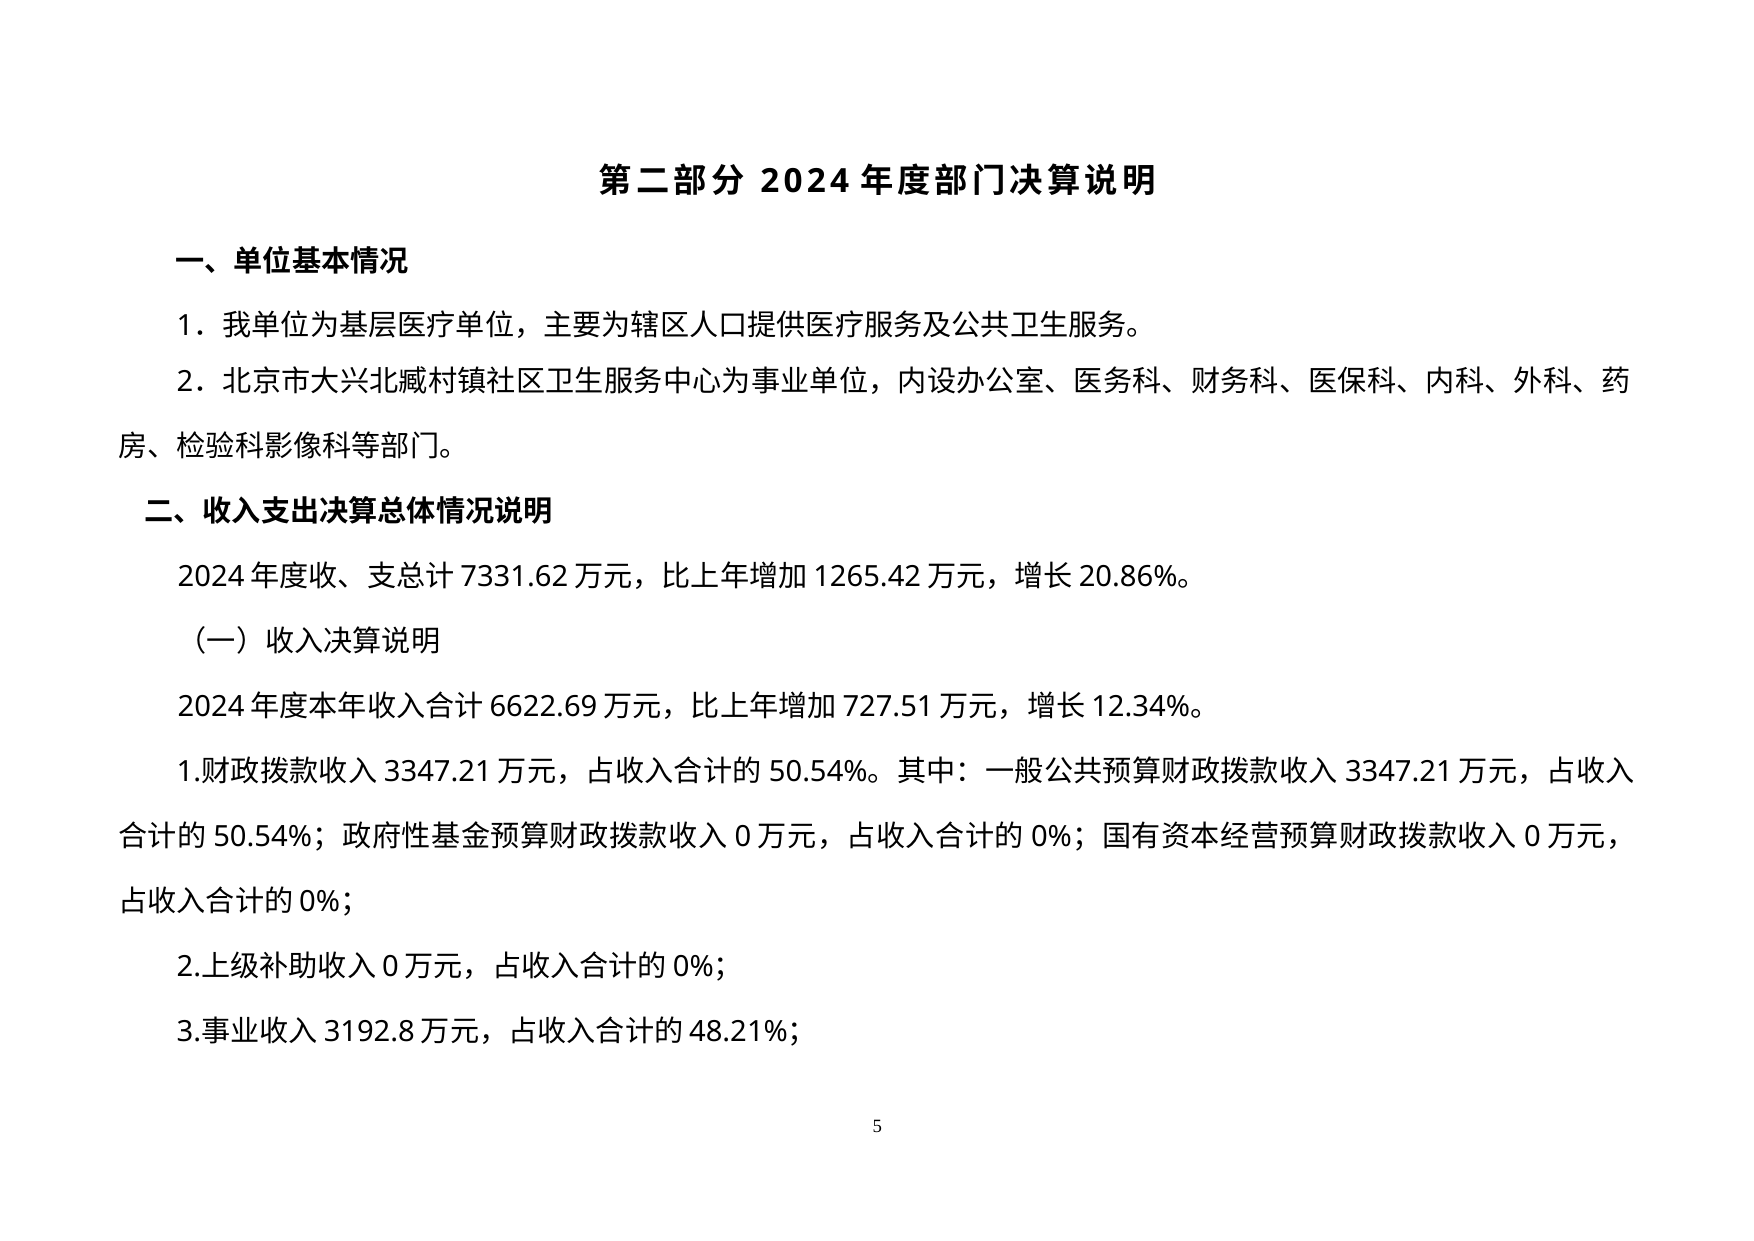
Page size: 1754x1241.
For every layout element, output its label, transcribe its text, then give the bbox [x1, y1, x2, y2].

list 1.财政拨款收入3347.21万元，占收入合计的50.54%。其中：一般公共预算财政拨款收入3347.21万元，占收入合计的50.54%；政府性基金预算财政拨款收入0万元，占收入合计的0%；国有资本经营预算财政拨款收入0万元，占收入合计的0%； [118, 736, 1636, 931]
text 2024年度本年收入合计6622.69万元，比上年增加727.51万元，增长12.34%。 [118, 671, 1636, 736]
list 3.事业收入3192.8万元，占收入合计的48.21%； [118, 996, 1636, 1061]
text 2．北京市大兴北臧村镇社区卫生服务中心为事业单位，内设办公室、医务科、财务科、医保科、内科、外科、药房、检验科影像科等部门。 [118, 346, 1636, 476]
text 二、收入支出决算总体情况说明 [118, 476, 1636, 541]
text 第二部分 2024年度部门决算说明 [118, 145, 1636, 210]
text （一）收入决算说明 [118, 606, 1636, 671]
text 1．我单位为基层医疗单位，主要为辖区人口提供医疗服务及公共卫生服务。 [118, 292, 1636, 346]
list 2.上级补助收入0万元，占收入合计的0%； [118, 931, 1636, 996]
text 一、单位基本情况 [118, 227, 1636, 292]
text 2024年度收、支总计7331.62万元，比上年增加1265.42万元，增长20.86%。 [118, 541, 1636, 606]
